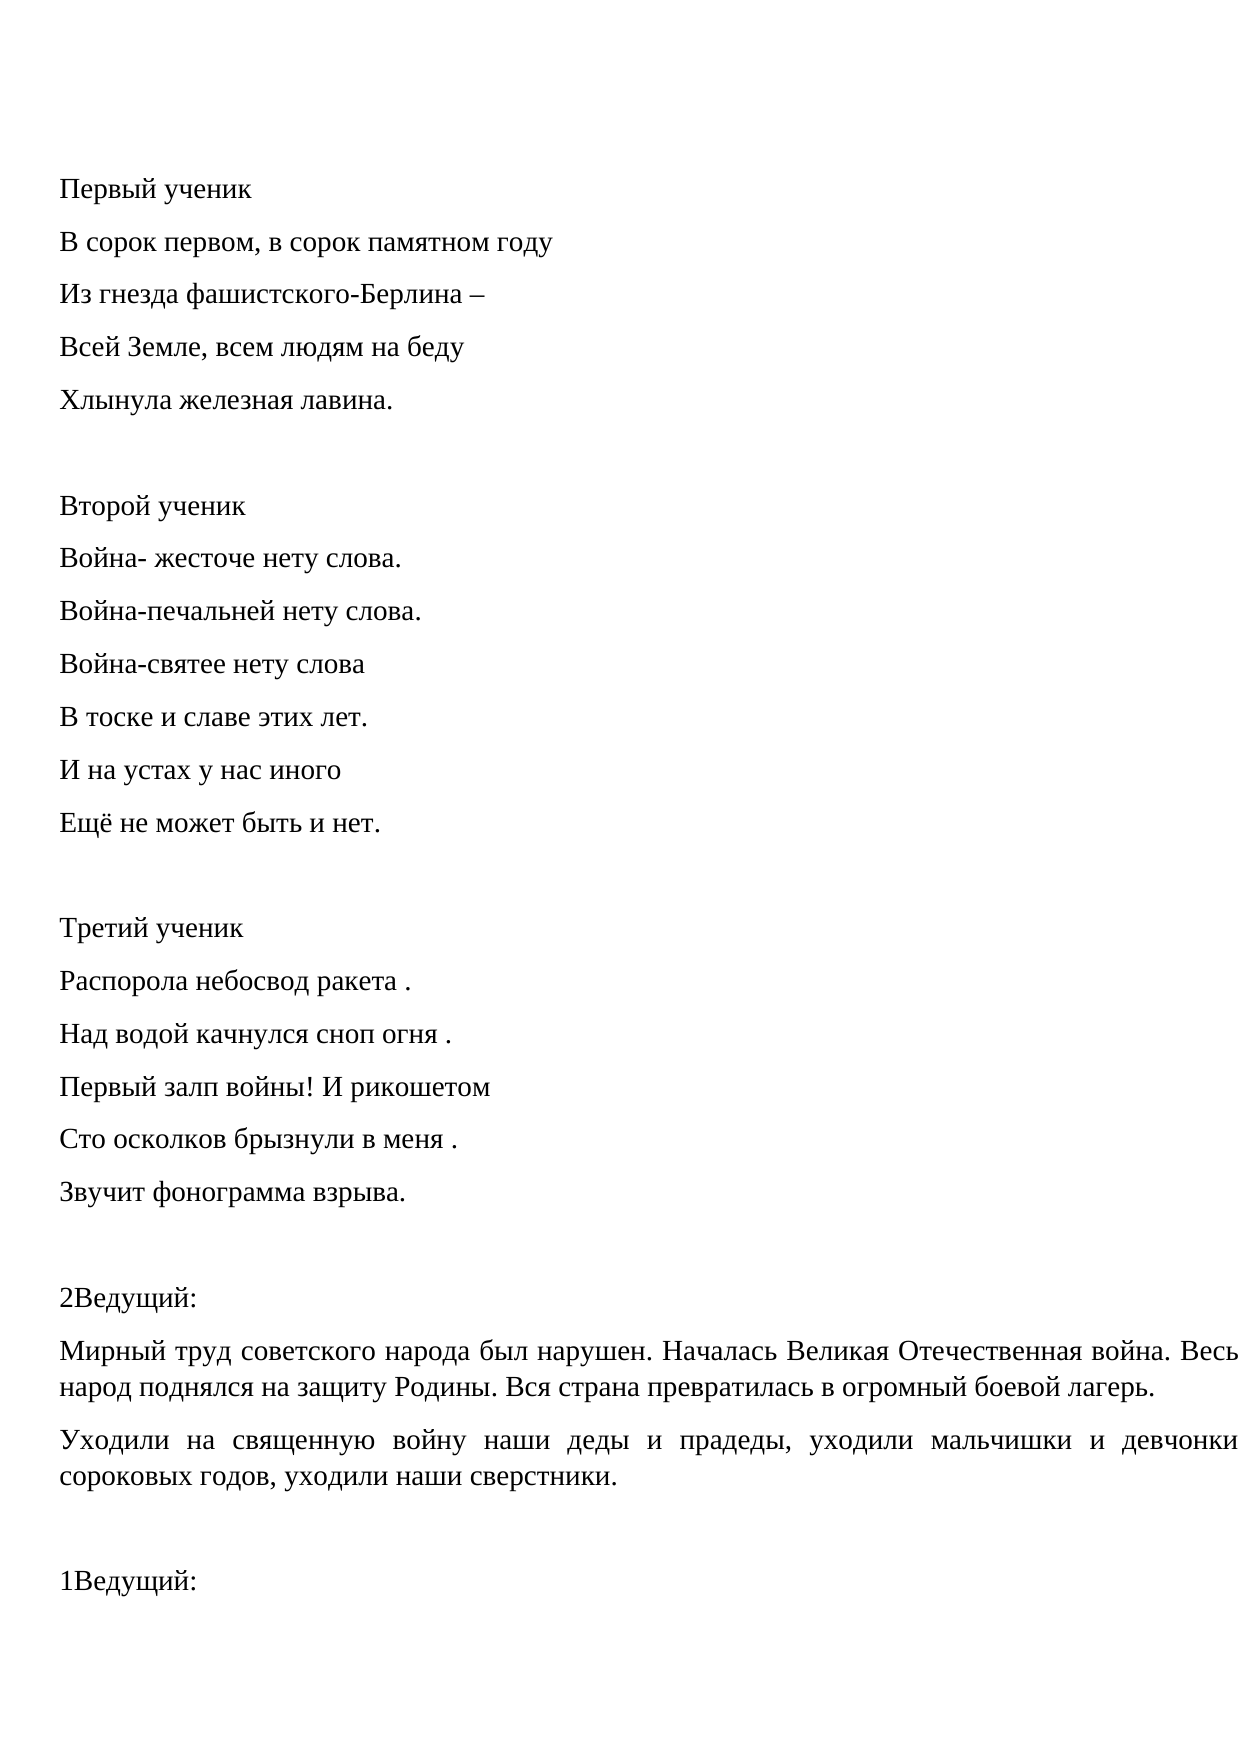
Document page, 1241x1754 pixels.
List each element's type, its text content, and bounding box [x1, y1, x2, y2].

text Хлынула железная лавина. [59, 382, 1240, 416]
text Сто осколков брызнули в меня . [59, 1122, 1240, 1155]
text Звучит фонограмма взрыва. [59, 1174, 1240, 1208]
text Первый залп войны! И рикошетом [59, 1069, 1240, 1102]
text Первый ученик [59, 171, 1240, 204]
text Война-святее нету слова [59, 646, 1240, 680]
text Мирный труд советского народа был нарушен. Началась Великая Отечественная война. Весь народ поднялся на защиту Родины. Вся страна превратилась в огромный боевой лагерь. [59, 1333, 1240, 1402]
text Война-печальней нету слова. [59, 593, 1240, 627]
text Распорола небосвод ракета . [59, 963, 1240, 997]
text 2Ведущий: [59, 1280, 1240, 1313]
text Всей Земле, всем людям на беду [59, 329, 1240, 363]
text В тоске и славе этих лет. [59, 699, 1240, 733]
text В сорок первом, в сорок памятном году [59, 224, 1240, 257]
text Из гнезда фашистского-Берлина – [59, 277, 1240, 310]
text И на устах у нас иного [59, 752, 1240, 785]
text Над водой качнулся сноп огня . [59, 1016, 1240, 1049]
text Уходили на священную войну наши деды и прадеды, уходили мальчишки и девчонки сороковых годов, уходили наши сверстники. [59, 1422, 1240, 1491]
text 1Ведущий: [59, 1563, 1240, 1597]
text Второй ученик [59, 488, 1240, 521]
text Третий ученик [59, 910, 1240, 944]
text Ещё не может быть и нет. [59, 805, 1240, 838]
text Война- жесточе нету слова. [59, 541, 1240, 574]
